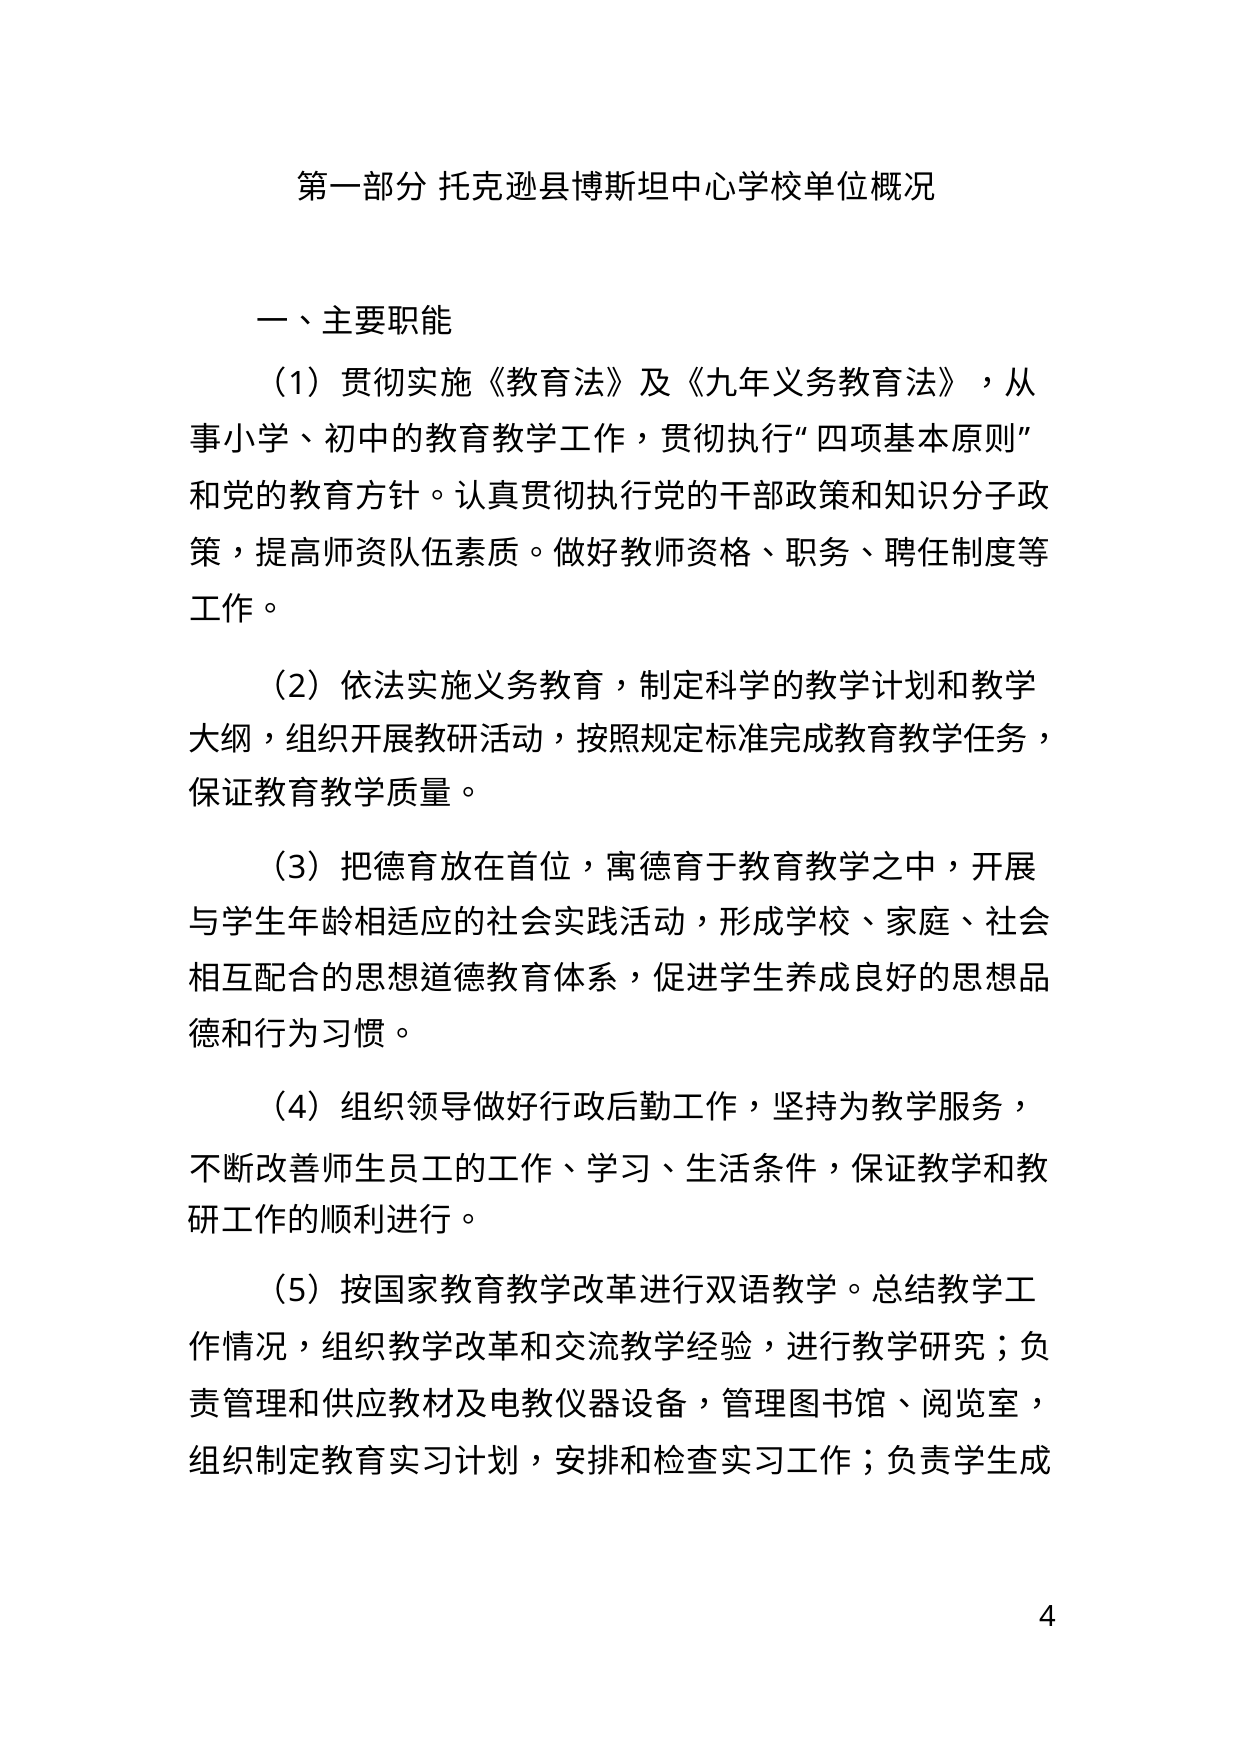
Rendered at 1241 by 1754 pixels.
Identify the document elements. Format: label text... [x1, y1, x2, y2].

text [189, 1267, 1060, 1482]
text 第一部分 托克逊县博斯坦中心学校单位概况 [296, 166, 1070, 207]
text （4）组织领导做好行政后勤工作，坚持为教学服务， [254, 1086, 1070, 1126]
text （3）把德育放在首位，寓德育于教育教学之中，开展 与学生年龄相适应的社会实践活动，形成学校、家庭、社会 相互配合的思想道德教育体系，促进学生养成良好的思想品 德和行为习惯。 [188, 844, 1053, 1055]
text （2）依法实施义务教育，制定科学的教学计划和教学 大纲，组织开展教研活动，按照规定标准完成教育教学任务， 保证教育教学质量。 [188, 662, 1061, 813]
text （1）贯彻实施《教育法》及《九年义务教育法》，从 事小学、初中的教育教学工作，贯彻执行“ 四项基本原则” 和党的教育方针。认真贯彻执行党的干部政策和知识分子政 策，提高师资队伍素质。做好教师资格、职务、聘任制度等 工作。 [189, 360, 1070, 630]
text 不断改善师生员工的工作、学习、生活条件，保证教学和教 研工作的顺利进行。 [188, 1146, 1053, 1241]
text 一、主要职能 [256, 299, 1070, 341]
